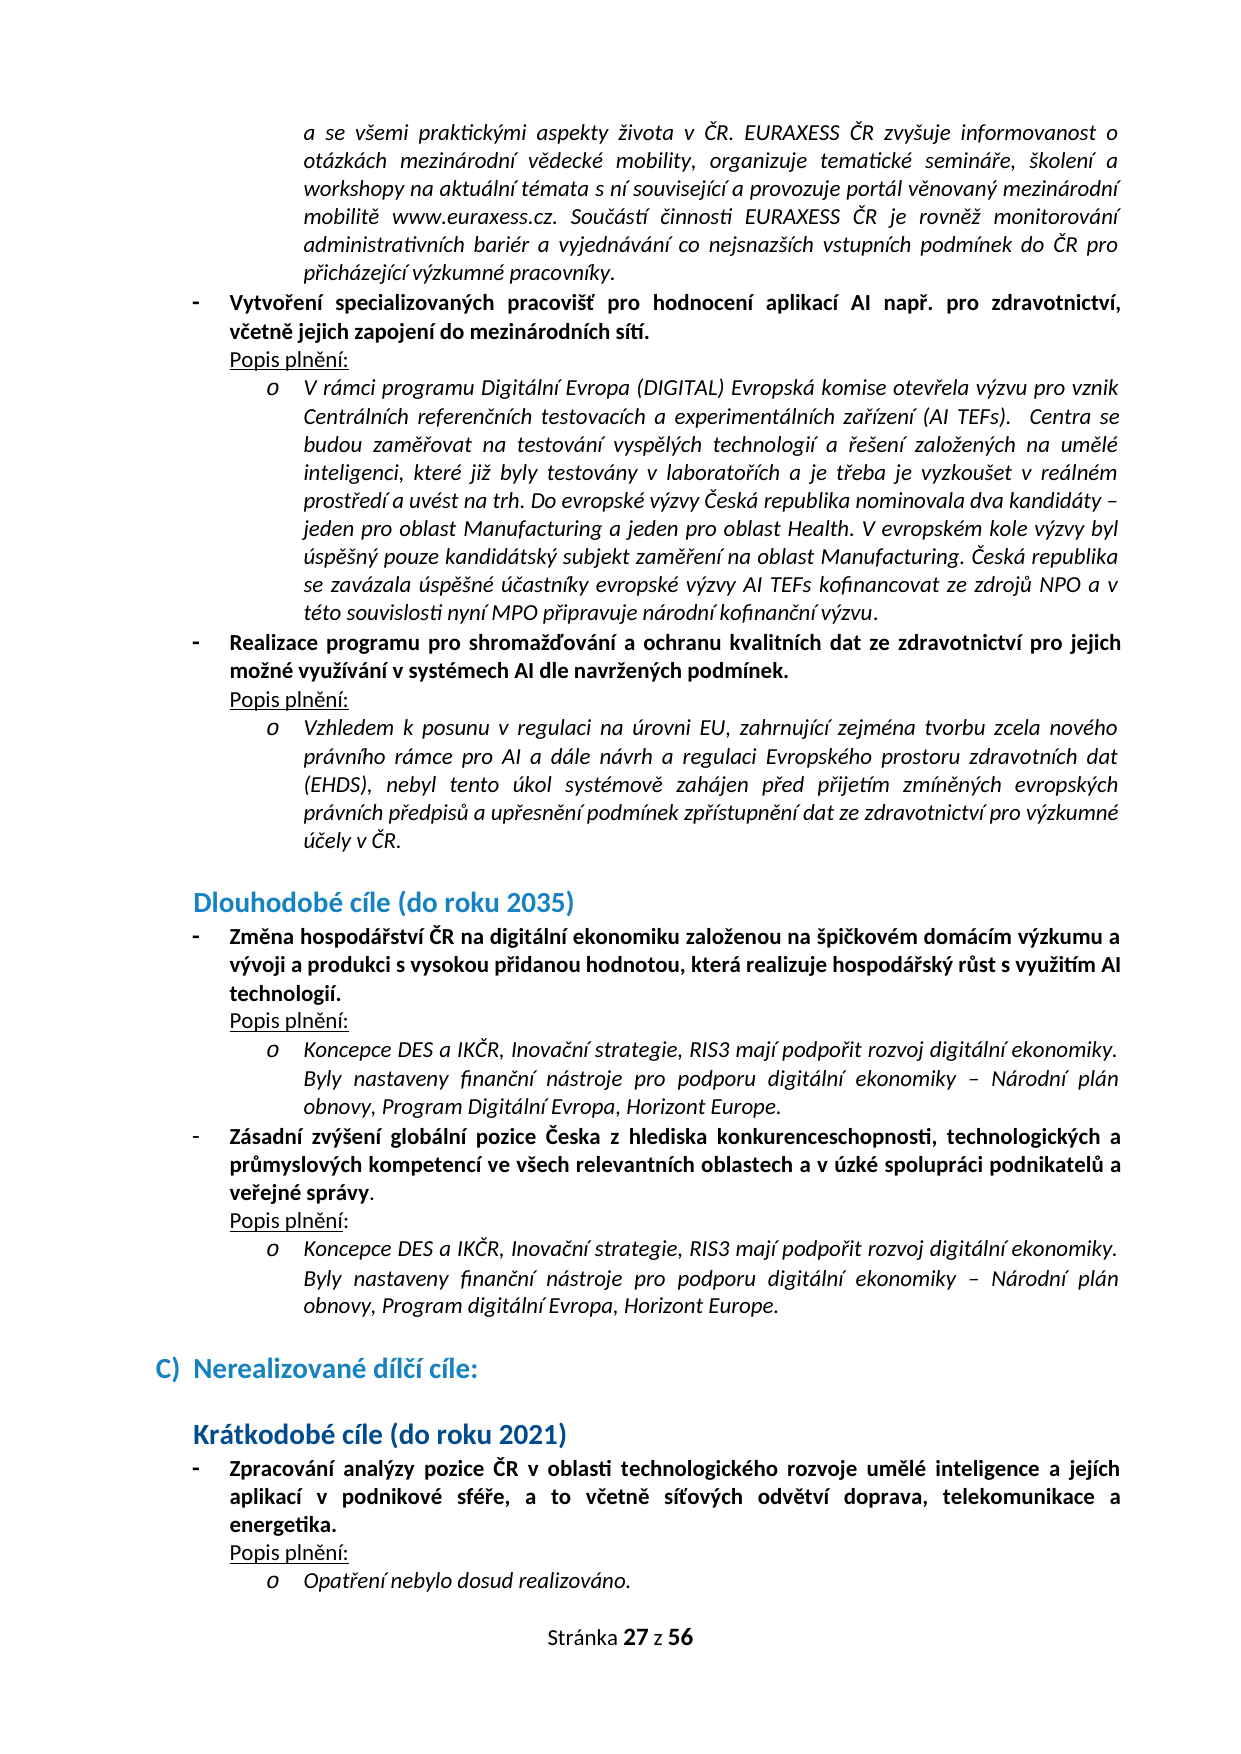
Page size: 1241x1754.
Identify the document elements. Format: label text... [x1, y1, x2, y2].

list Realizace programu pro shromažďování a ochranu kvalitních dat ze zdravotnictví pro jejich možné využívání v systémech AI dle navržených podmínek. [192, 626, 1122, 685]
list Koncepce DES a IKČR, Inovační strategie, RIS3 mají podpořit rozvoj digitální ekonomiky. Byly nastaveny finanční nástroje pro podporu digitální ekonomiky – Národní plán obnovy, Program digitální Evropa, Horizont Europe. [266, 1234, 1122, 1320]
list Zásadní zvýšení globální pozice Česka z hlediska konkurenceschopnosti, technologických a průmyslových kompetencí ve všech relevantních oblastech a v úzké spolupráci podnikatelů a veřejné správy. [192, 1120, 1122, 1206]
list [266, 118, 1122, 286]
list Opatření nebylo dosud realizováno. [266, 1567, 1122, 1596]
list Nerealizované dílčí cíle: [156, 1350, 1122, 1386]
list Vzhledem k posunu v regulaci na úrovni EU, zahrnující zejména tvorbu zcela nového právního rámce pro AI a dále návrh a regulaci Evropského prostoru zdravotních dat (EHDS), nebyl tento úkol systémově zahájen před přijetím zmíněných evropských právních předpisů a upřesnění podmínek zpřístupnění dat ze zdravotnictví pro výzkumné účely v ČR. [266, 713, 1122, 854]
list V rámci programu Digitální Evropa (DIGITAL) Evropská komise otevřela výzvu pro vznik Centrálních referenčních testovacích a experimentálních zařízení (AI TEFs). Centra se budou zaměřovat na testování vyspělých technologií a řešení založených na umělé inteligenci, které již byly testovány v laboratořích a je třeba je vyzkoušet v reálném prostředí a uvést na trh. Do evropské výzvy Česká republika nominovala dva kandidáty – jeden pro oblast Manufacturing a jeden pro oblast Health. V evropském kole výzvy byl úspěšný pouze kandidátský subjekt zaměření na oblast Manufacturing. Česká republika se zavázala úspěšné účastníky evropské výzvy AI TEFs kofinancovat ze zdrojů NPO a v této souvislosti nyní MPO připravuje národní kofinanční výzvu. [266, 373, 1122, 626]
list Zpracování analýzy pozice ČR v oblasti technologického rozvoje umělé inteligence a jejích aplikací v podnikové sféře, a to včetně síťových odvětví doprava, telekomunikace a energetika. [192, 1452, 1122, 1538]
list Popis plnění: [229, 1206, 1122, 1234]
list Dlouhodobé cíle (do roku 2035) [193, 884, 1122, 920]
list Krátkodobé cíle (do roku 2021) [193, 1416, 1122, 1452]
list Popis plnění: [229, 685, 1122, 713]
list Vytvoření specializovaných pracovišť pro hodnocení aplikací AI např. pro zdravotnictví, včetně jejich zapojení do mezinárodních sítí. [192, 286, 1122, 345]
list Popis plnění: [229, 1538, 1122, 1567]
list Popis plnění: [229, 345, 1122, 373]
list Koncepce DES a IKČR, Inovační strategie, RIS3 mají podpořit rozvoj digitální ekonomiky. Byly nastaveny finanční nástroje pro podporu digitální ekonomiky – Národní plán obnovy, Program Digitální Evropa, Horizont Europe. [266, 1035, 1122, 1120]
list Popis plnění: [229, 1007, 1122, 1035]
list Změna hospodářství ČR na digitální ekonomiku založenou na špičkovém domácím výzkumu a vývoji a produkci s vysokou přidanou hodnotou, která realizuje hospodářský růst s využitím AI technologií. [192, 920, 1122, 1007]
